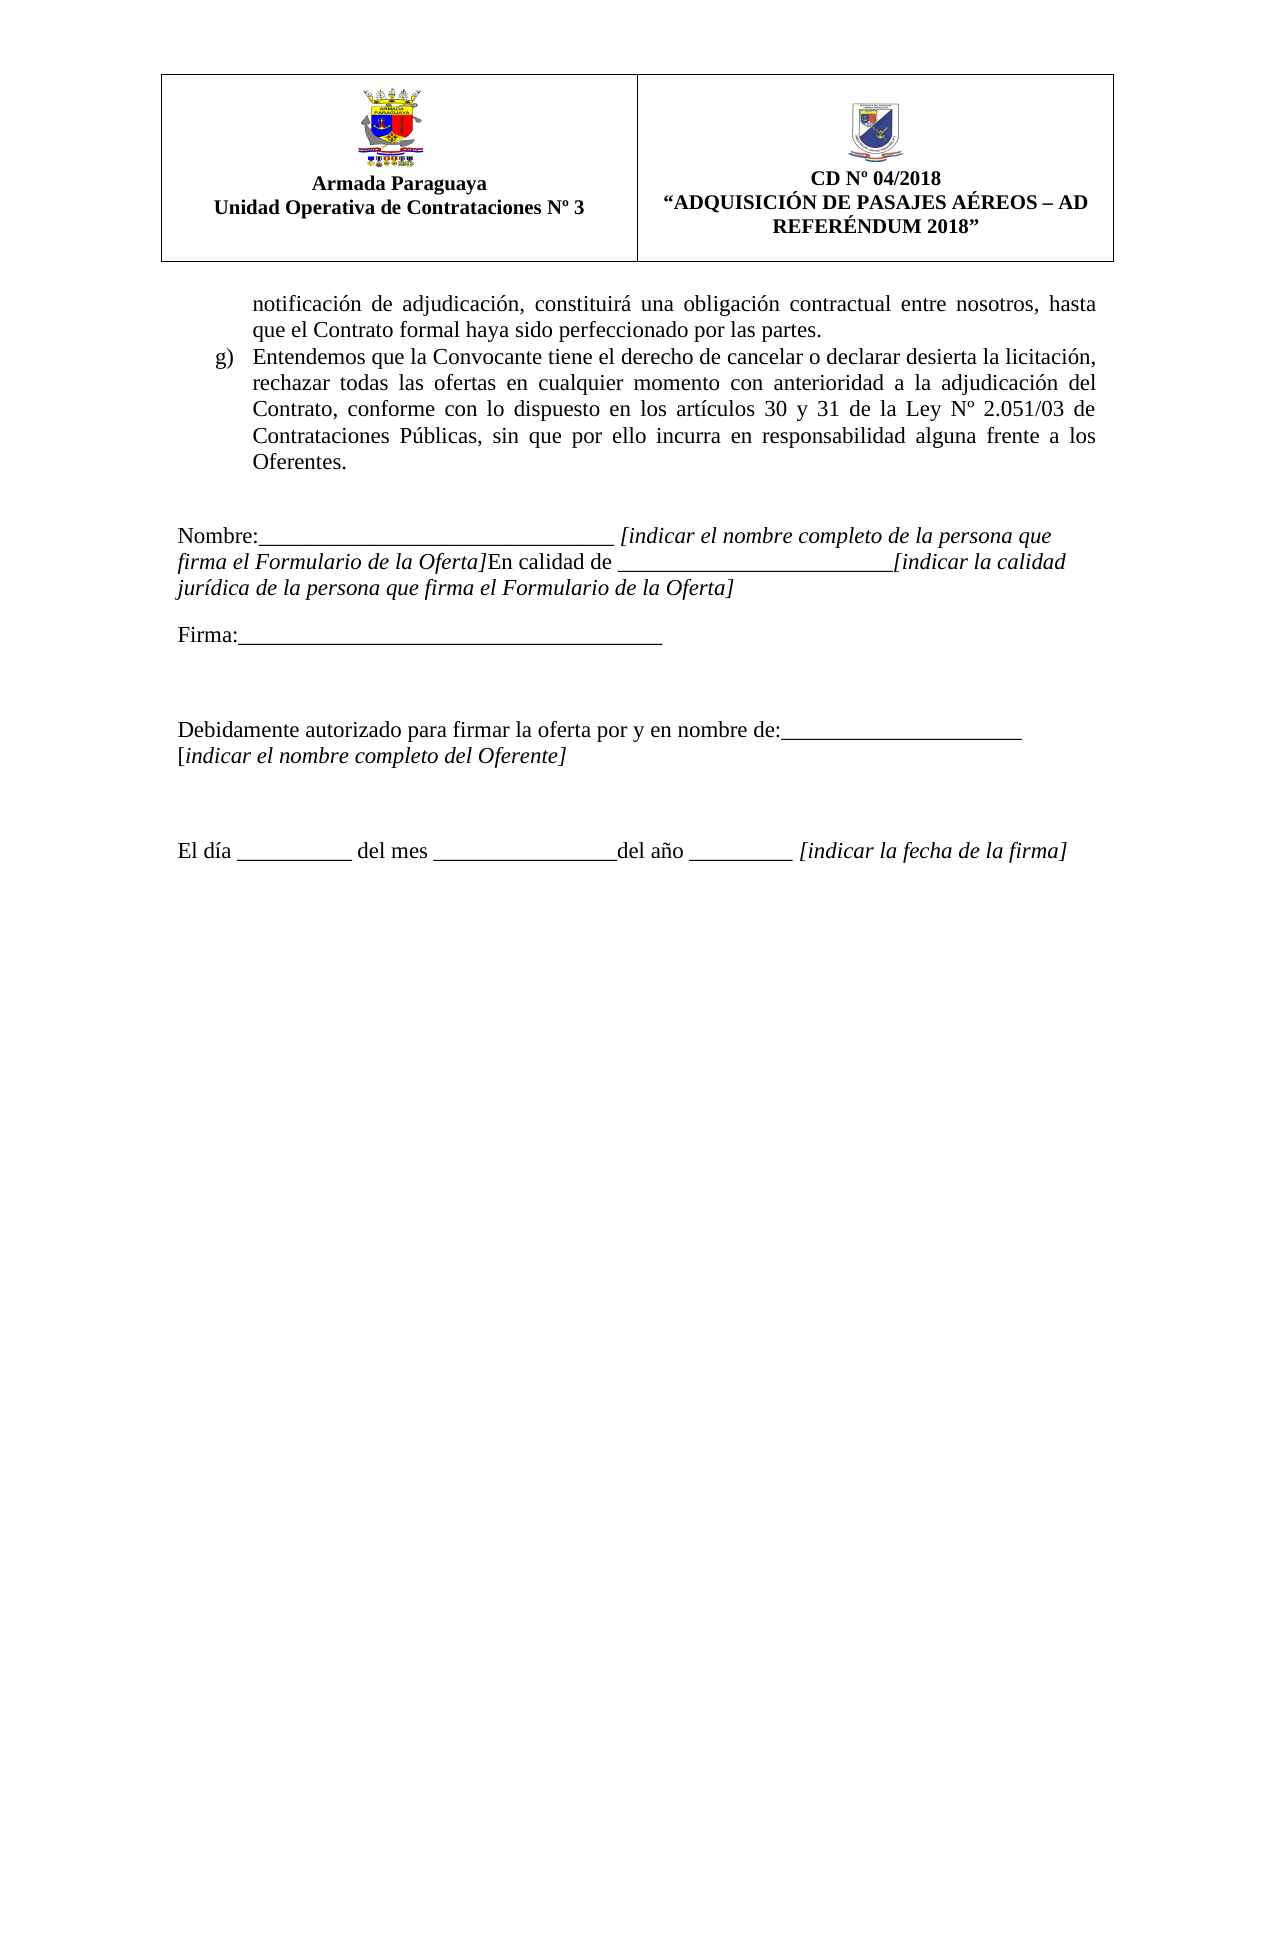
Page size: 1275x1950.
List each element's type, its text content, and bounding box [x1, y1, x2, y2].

list Debidamente autorizado para firmar la oferta por y en nombre de:_____________________ [indicar el nombre completo del Oferente] [177, 716, 1098, 769]
list Entendemos que la Convocante tiene el derecho de cancelar o declarar desierta la licitación, rechazar todas las ofertas en cualquier momento con anterioridad a la adjudicación del Contrato, conforme con lo dispuesto en los artículos 30 y 31 de la Ley Nº 2.051/03 de Contrataciones Públicas, sin que por ello incurra en responsabilidad alguna frente a los Oferentes. [215, 343, 1098, 474]
picture [354, 88, 428, 168]
list Nombre:_______________________________ [indicar el nombre completo de la persona que firma el Formulario de la Oferta]En calidad de ________________________[indicar la calidad jurídica de la persona que firma el Formulario de la Oferta] [177, 522, 1098, 601]
picture [845, 97, 907, 166]
list Firma:_____________________________________ [177, 622, 1098, 648]
list El día __________ del mes ________________del año _________ [indicar la fecha de la firma] [177, 837, 1098, 863]
